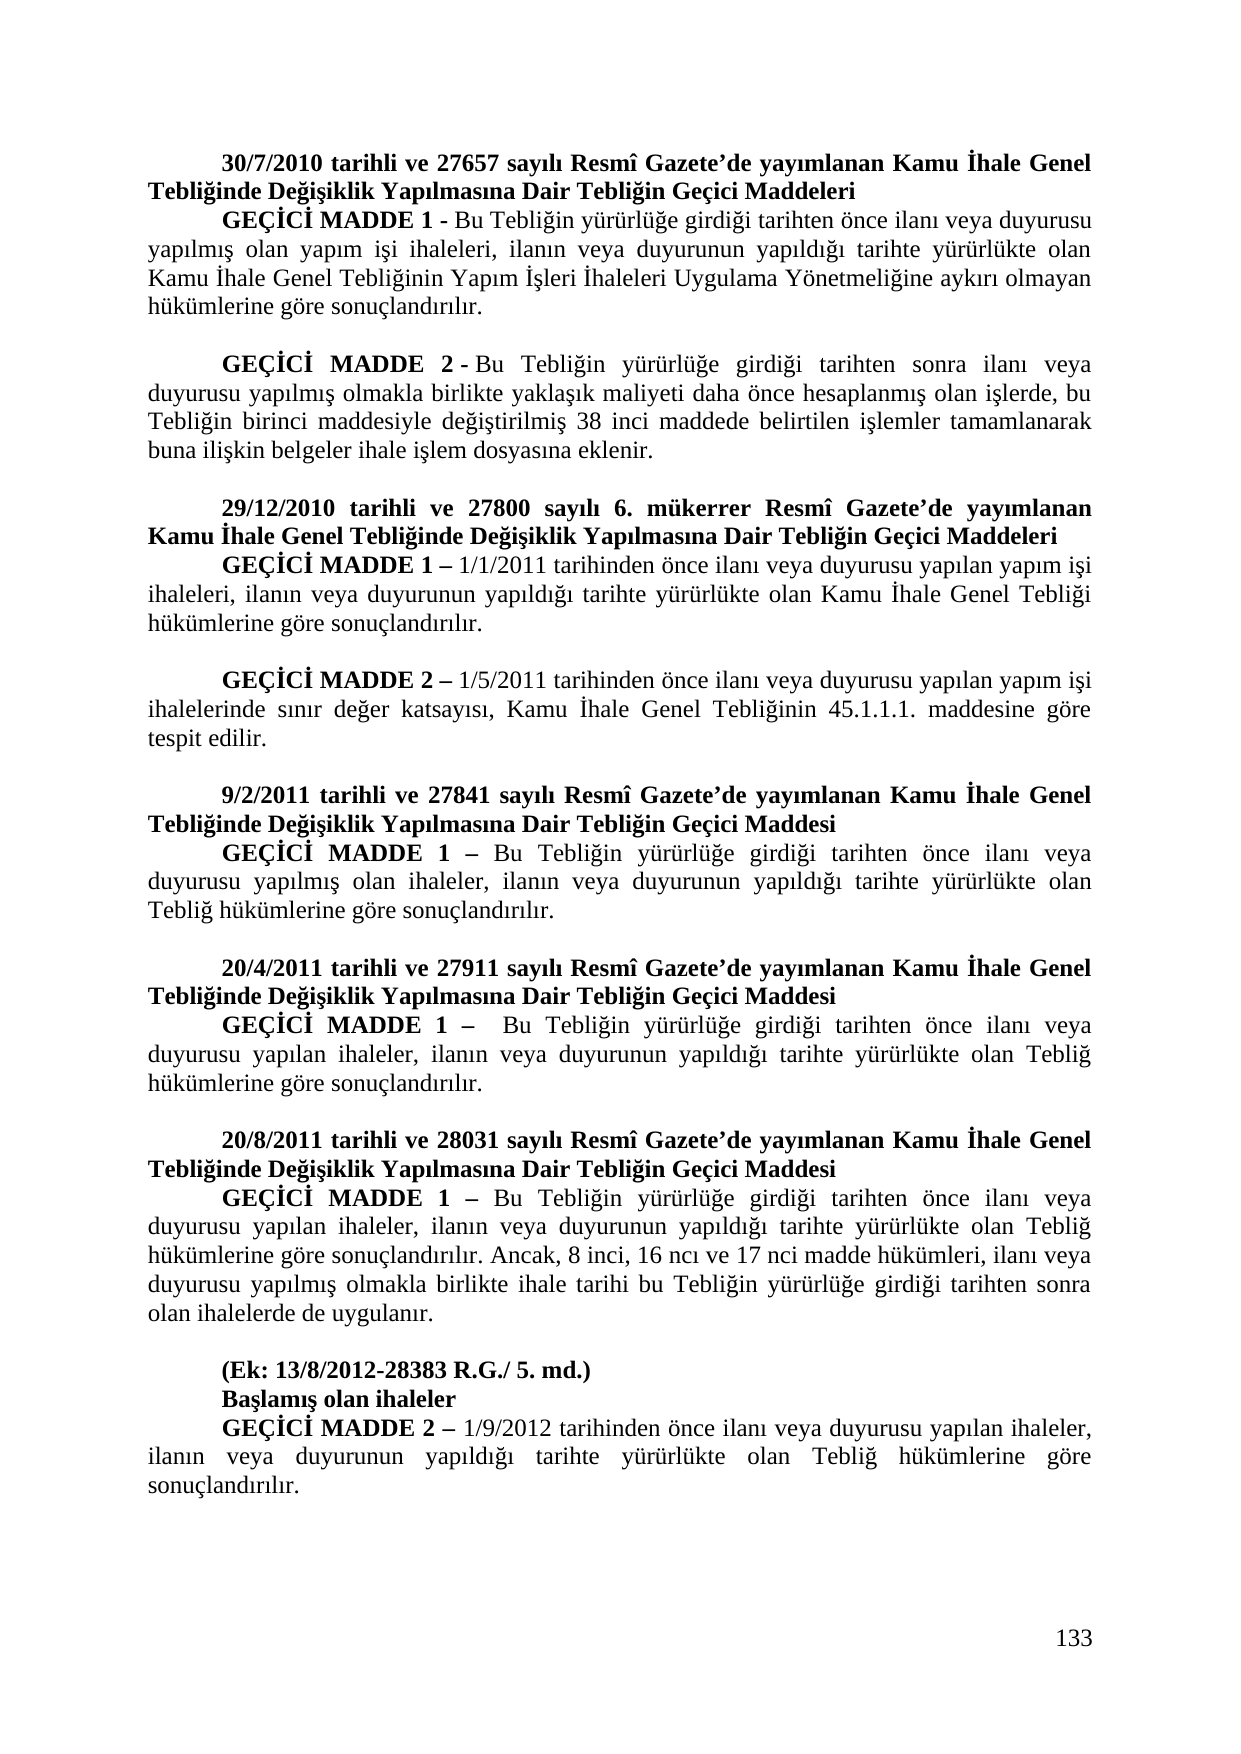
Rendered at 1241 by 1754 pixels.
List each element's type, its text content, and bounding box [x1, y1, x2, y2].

subtitle 20/4/2011 tarihli ve 27911 sayılı Resmî Gazete’de yayımlanan Kamu İhale Genel Tebliğinde Değişiklik Yapılmasına Dair Tebliğin Geçici Maddesi [148, 953, 1092, 1010]
subtitle 9/2/2011 tarihli ve 27841 sayılı Resmî Gazete’de yayımlanan Kamu İhale Genel Tebliğinde Değişiklik Yapılmasına Dair Tebliğin Geçici Maddesi [148, 780, 1092, 838]
subtitle 29/12/2010 tarihli ve 27800 sayılı 6. mükerrer Resmî Gazete’de yayımlanan Kamu İhale Genel Tebliğinde Değişiklik Yapılmasına Dair Tebliğin Geçici Maddeleri [148, 493, 1092, 550]
text GEÇİCİ MADDE 1 – 1/1/2011 tarihinden önce ilanı veya duyurusu yapılan yapım işi ihaleleri, ilanın veya duyurunun yapıldığı tarihte yürürlükte olan Kamu İhale Genel Tebliği hükümlerine göre sonuçlandırılır. [148, 550, 1092, 636]
text GEÇİCİ MADDE 1 – Bu Tebliğin yürürlüğe girdiği tarihten önce ilanı veya duyurusu yapılan ihaleler, ilanın veya duyurunun yapıldığı tarihte yürürlükte olan Tebliğ hükümlerine göre sonuçlandırılır. Ancak, 8 inci, 16 ncı ve 17 nci madde hükümleri, ilanı veya duyurusu yapılmış olmakla birlikte ihale tarihi bu Tebliğin yürürlüğe girdiği tarihten sonra olan ihalelerde de uygulanır. [148, 1183, 1092, 1326]
subtitle (Ek: 13/8/2012-28383 R.G./ 5. md.) [148, 1355, 1092, 1384]
subtitle 30/7/2010 tarihli ve 27657 sayılı Resmî Gazete’de yayımlanan Kamu İhale Genel Tebliğinde Değişiklik Yapılmasına Dair Tebliğin Geçici Maddeleri [148, 148, 1092, 205]
text GEÇİCİ MADDE 1 – Bu Tebliğin yürürlüğe girdiği tarihten önce ilanı veya duyurusu yapılmış olan ihaleler, ilanın veya duyurunun yapıldığı tarihte yürürlükte olan Tebliğ hükümlerine göre sonuçlandırılır. [148, 838, 1092, 924]
subtitle 20/8/2011 tarihli ve 28031 sayılı Resmî Gazete’de yayımlanan Kamu İhale Genel Tebliğinde Değişiklik Yapılmasına Dair Tebliğin Geçici Maddesi [148, 1125, 1092, 1183]
text GEÇİCİ MADDE 1 - Bu Tebliğin yürürlüğe girdiği tarihten önce ilanı veya duyurusu yapılmış olan yapım işi ihaleleri, ilanın veya duyurunun yapıldığı tarihte yürürlükte olan Kamu İhale Genel Tebliğinin Yapım İşleri İhaleleri Uygulama Yönetmeliğine aykırı olmayan hükümlerine göre sonuçlandırılır. [148, 205, 1092, 320]
subtitle Başlamış olan ihaleler [148, 1384, 1092, 1413]
text GEÇİCİ MADDE 2 – 1/9/2012 tarihinden önce ilanı veya duyurusu yapılan ihaleler, ilanın veya duyurunun yapıldığı tarihte yürürlükte olan Tebliğ hükümlerine göre sonuçlandırılır. [148, 1413, 1092, 1499]
text GEÇİCİ MADDE 1 – Bu Tebliğin yürürlüğe girdiği tarihten önce ilanı veya duyurusu yapılan ihaleler, ilanın veya duyurunun yapıldığı tarihte yürürlükte olan Tebliğ hükümlerine göre sonuçlandırılır. [148, 1010, 1092, 1096]
text GEÇİCİ MADDE 2 - Bu Tebliğin yürürlüğe girdiği tarihten sonra ilanı veya duyurusu yapılmış olmakla birlikte yaklaşık maliyeti daha önce hesaplanmış olan işlerde, bu Tebliğin birinci maddesiyle değiştirilmiş 38 inci maddede belirtilen işlemler tamamlanarak buna ilişkin belgeler ihale işlem dosyasına eklenir. [148, 349, 1092, 464]
text GEÇİCİ MADDE 2 – 1/5/2011 tarihinden önce ilanı veya duyurusu yapılan yapım işi ihalelerinde sınır değer katsayısı, Kamu İhale Genel Tebliğinin 45.1.1.1. maddesine göre tespit edilir. [148, 665, 1092, 751]
